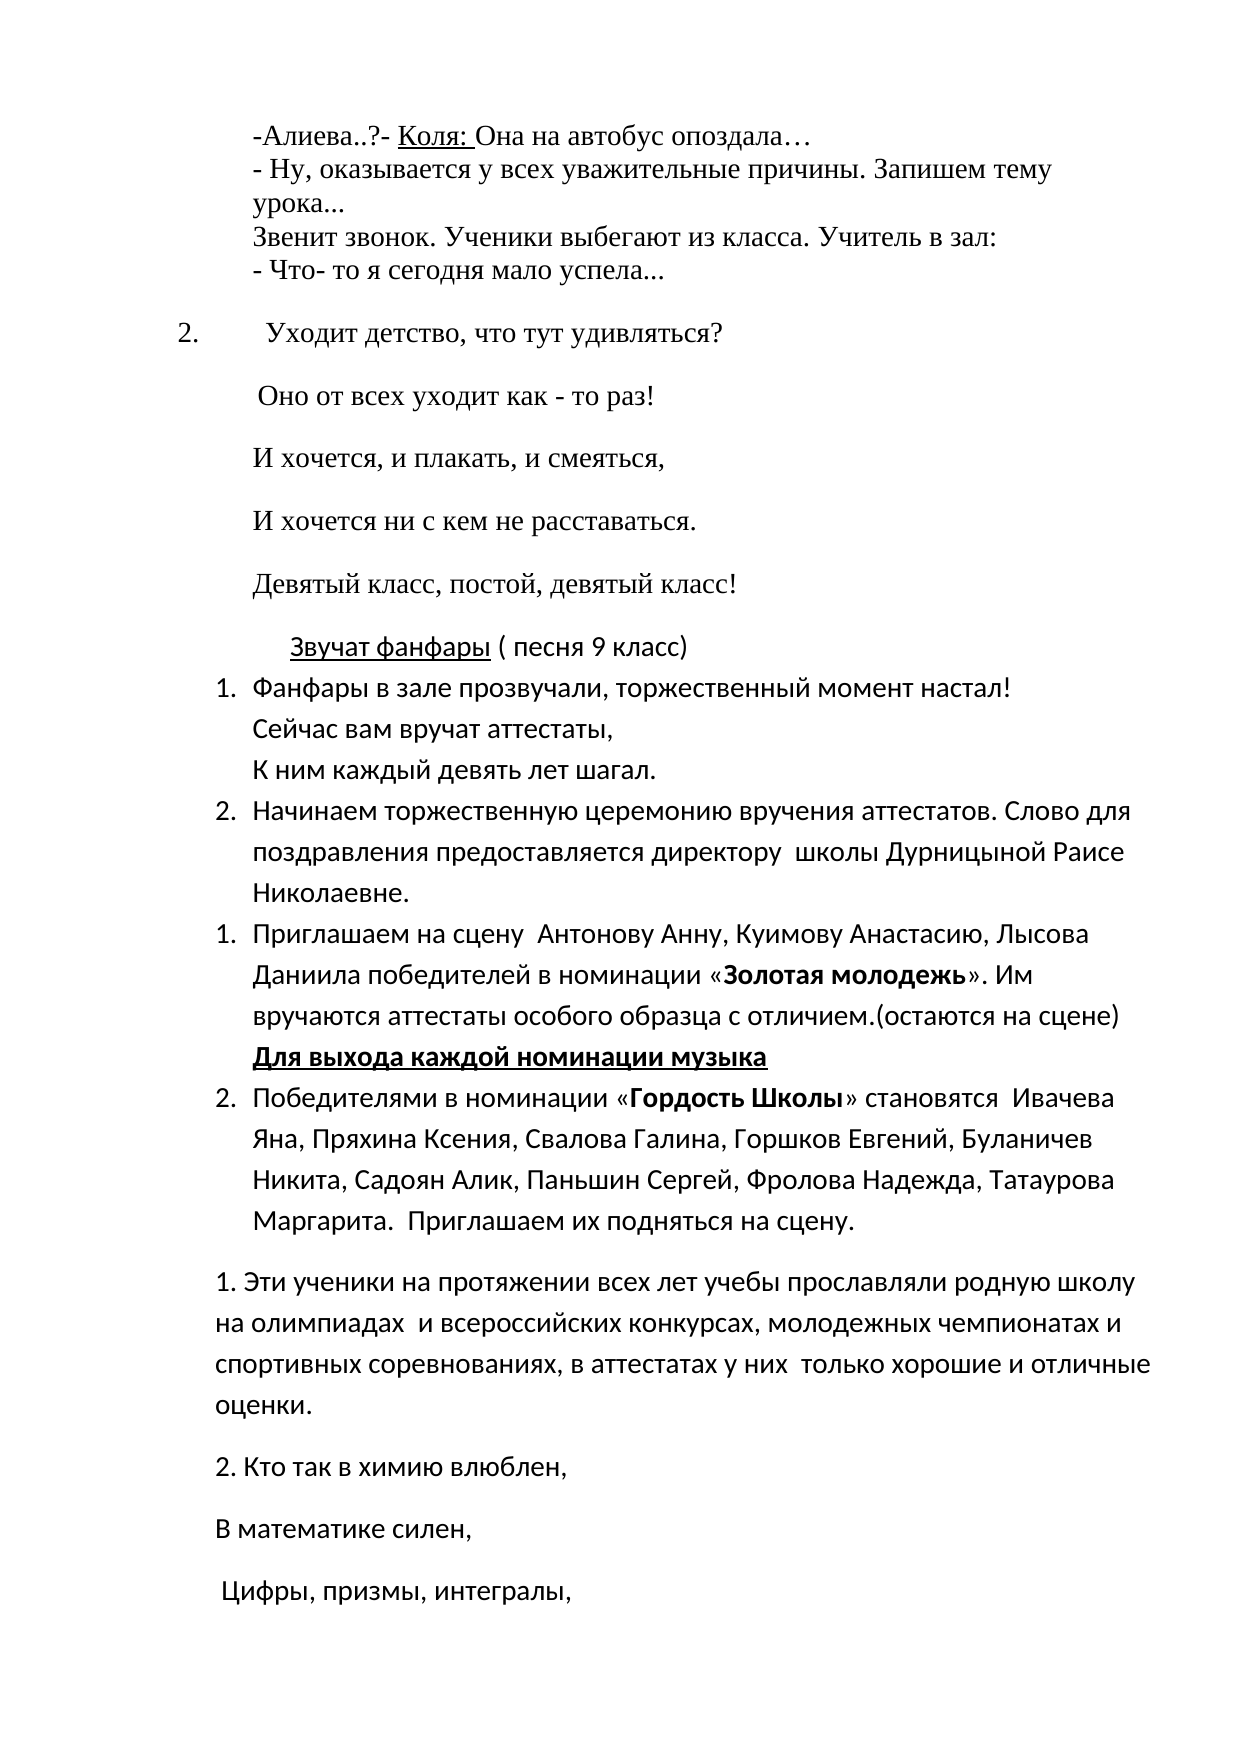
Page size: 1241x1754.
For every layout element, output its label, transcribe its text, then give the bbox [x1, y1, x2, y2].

text -Алиева..?- Коля: Она на автобус опоздала… - Ну, оказывается у всех уважительные причины. Запишем тему урока... Звенит звонок. Ученики выбегают из класса. Учитель в зал: - Что- то я сегодня мало успела... [252, 118, 1152, 286]
list Звучат фанфары ( песня 9 класс) [290, 628, 1152, 664]
list Фанфары в зале прозвучали, торжественный момент настал! [215, 669, 1152, 705]
text И хочется, и плакать, и смеяться, [252, 440, 1152, 474]
list Победителями в номинации «Гордость Школы» становятся Ивачева Яна, Пряхина Ксения, Свалова Галина, Горшков Евгений, Буланичев Никита, Садоян Алик, Паньшин Сергей, Фролова Надежда, Татаурова Маргарита. Приглашаем их подняться на сцену. [215, 1079, 1152, 1237]
text 2. Уходит детство, что тут удивляться? [177, 315, 1152, 348]
text Цифры, призмы, интегралы, [215, 1572, 1152, 1607]
text 1. Эти ученики на протяжении всех лет учебы прославляли родную школу на олимпиадах и всероссийских конкурсах, молодежных чемпионатах и спортивных соревнованиях, в аттестатах у них только хорошие и отличные оценки. [215, 1263, 1152, 1422]
text Оно от всех уходит как - то раз! [177, 378, 1152, 411]
list Сейчас вам вручат аттестаты, [252, 710, 1152, 746]
text 2. Кто так в химию влюблен, [215, 1448, 1152, 1484]
text Девятый класс, постой, девятый класс! [252, 566, 1152, 599]
text В математике силен, [215, 1510, 1152, 1545]
list Приглашаем на сцену Антонову Анну, Куимову Анастасию, Лысова Даниила победителей в номинации «Золотая молодежь». Им вручаются аттестаты особого образца с отличием.(остаются на сцене) [215, 915, 1152, 1033]
list К ним каждый девять лет шагал. [252, 751, 1152, 787]
list Для выхода каждой номинации музыка [252, 1038, 1152, 1073]
text И хочется ни с кем не расставаться. [252, 503, 1152, 537]
list Начинаем торжественную церемонию вручения аттестатов. Слово для поздравления предоставляется директору школы Дурницыной Раисе Николаевне. [215, 792, 1152, 910]
